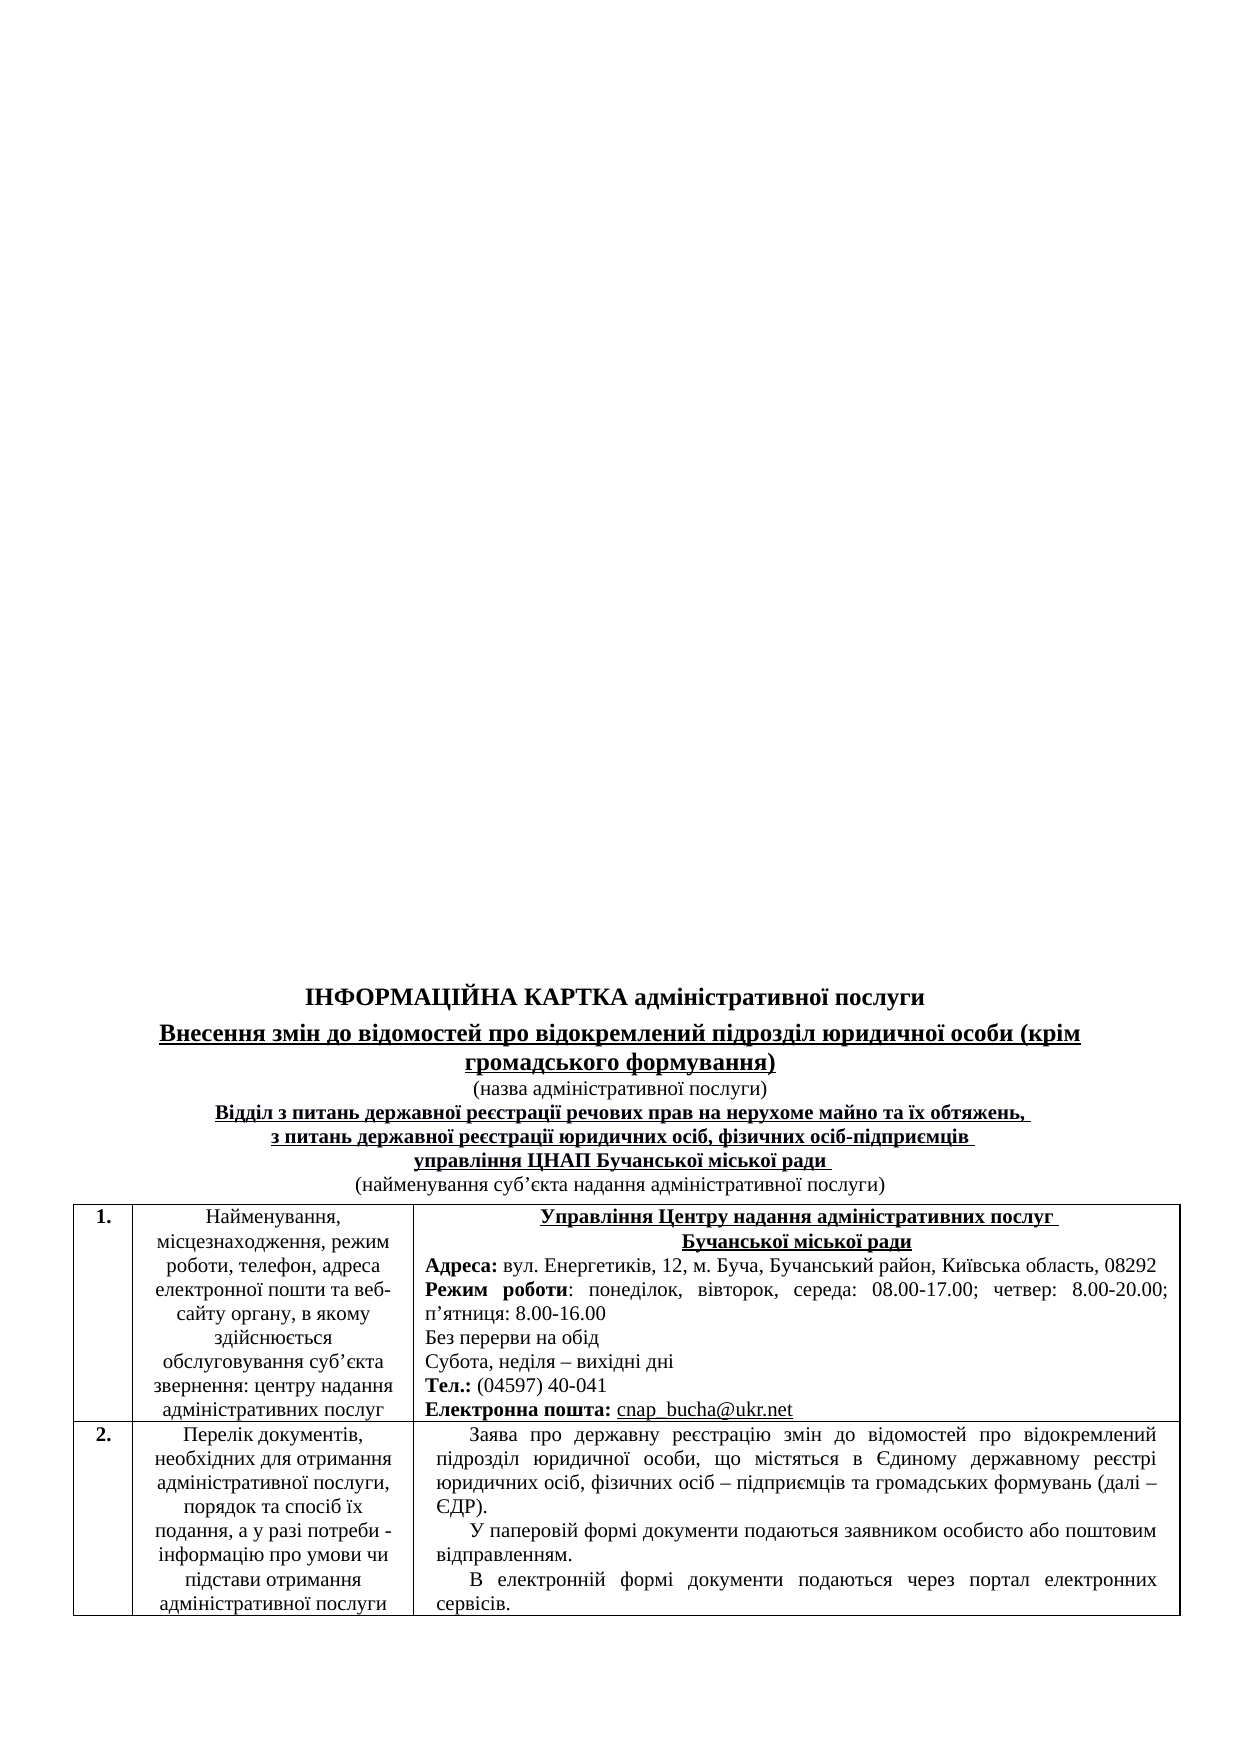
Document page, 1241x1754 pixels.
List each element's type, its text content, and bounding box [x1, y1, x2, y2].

text Відділ з питань державної реєстрації речових прав на нерухоме майно та їх обтяжень, [118, 1100, 1122, 1124]
table_cell 2. [74, 1422, 132, 1614]
table_header Управління Центру надання адміністративних послуг Бучанської міської ради Адреса: вул. Енергетиків, 12, м. Буча, Бучанський район, Київська область, 08292 Режим роботи: понеділок, вівторок, середа: 08.00-17.00; четвер: 8.00-20.00; п’ятниця: 8.00-16.00 Без перерви на обід Субота, неділя – вихідні дні Тел.: (04597) 40-041 Електронна пошта: cnap_bucha@ukr.net [414, 1205, 1179, 1421]
text (найменування суб’єкта надання адміністративної послуги) [118, 1172, 1122, 1196]
table_header 1. [74, 1205, 132, 1421]
text з питань державної реєстрації юридичних осіб, фізичних осіб-підприємців [118, 1124, 1122, 1148]
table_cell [133, 1422, 413, 1614]
table_cell [414, 1422, 1179, 1614]
text ІНФОРМАЦІЙНА КАРТКА адміністративної послуги [295, 982, 934, 1011]
text (назва адміністративної послуги) [118, 1076, 1122, 1100]
text Внесення змін до відомостей про відокремлений підрозділ юридичної особи (крім громадського формування) [118, 1018, 1122, 1076]
text управління ЦНАП Бучанської міської ради [118, 1148, 1122, 1172]
table_header Найменування, місцезнаходження, режим роботи, телефон, адреса електронної пошти та веб-сайту органу, в якому здійснюється обслуговування суб’єкта звернення: центру надання адміністративних послуг [133, 1205, 413, 1421]
